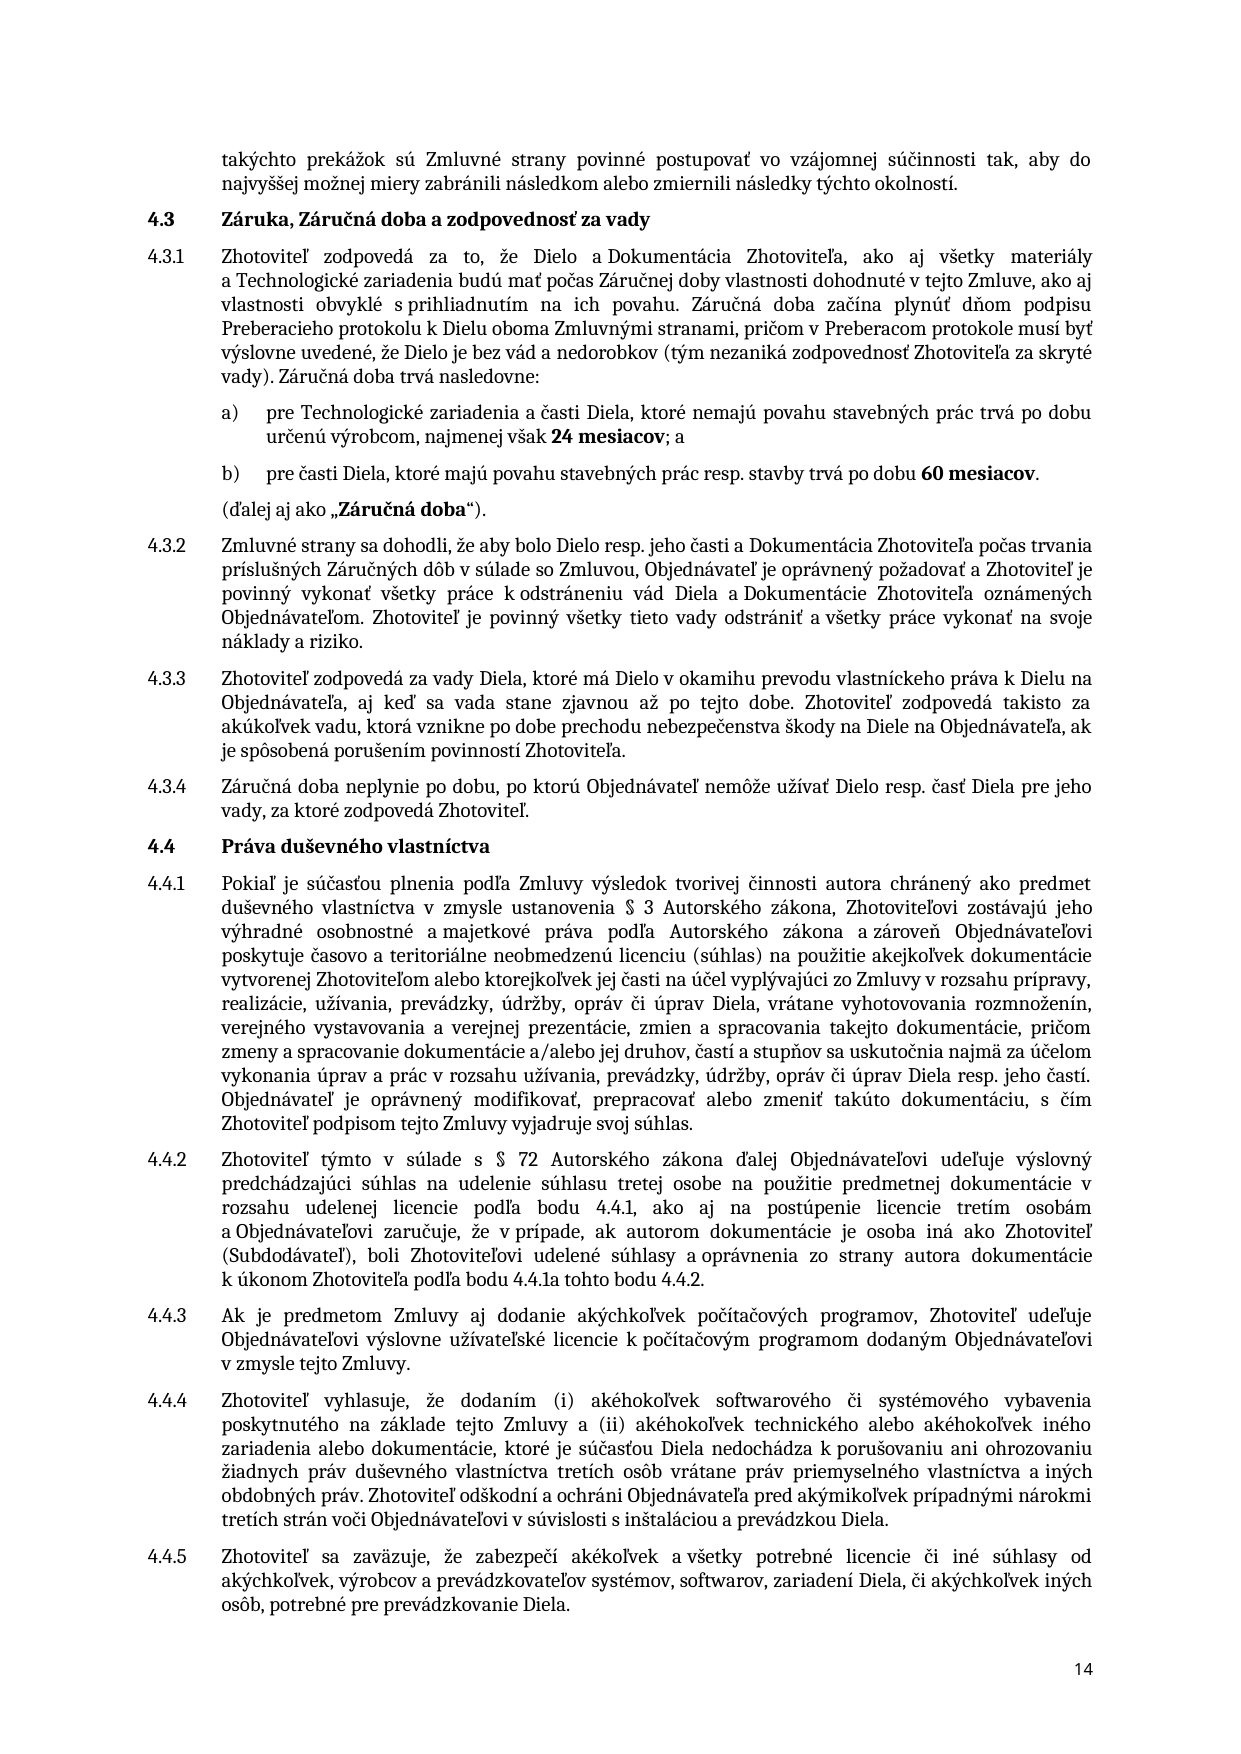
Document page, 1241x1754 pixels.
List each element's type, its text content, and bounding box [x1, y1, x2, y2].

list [148, 148, 1093, 196]
list Ak je predmetom Zmluvy aj dodanie akýchkoľvek počítačových programov, Zhotoviteľ udeľuje Objednávateľovi výslovne užívateľské licencie k počítačovým programom dodaným Objednávateľovi v zmysle tejto Zmluvy. [148, 1304, 1093, 1376]
list Zhotoviteľ týmto v súlade s § 72 Autorského zákona ďalej Objednávateľovi udeľuje výslovný predchádzajúci súhlas na udelenie súhlasu tretej osobe na použitie predmetnej dokumentácie v rozsahu udelenej licencie podľa bodu 4.4.1, ako aj na postúpenie licencie tretím osobám a Objednávateľovi zaručuje, že v prípade, ak autorom dokumentácie je osoba iná ako Zhotoviteľ (Subdodávateľ), boli Zhotoviteľovi udelené súhlasy a oprávnenia zo strany autora dokumentácie k úkonom Zhotoviteľa podľa bodu 4.4.1a tohto bodu 4.4.2. [148, 1148, 1093, 1291]
list Zhotoviteľ zodpovedá za vady Diela, ktoré má Dielo v okamihu prevodu vlastníckeho práva k Dielu na Objednávateľa, aj keď sa vada stane zjavnou až po tejto dobe. Zhotoviteľ zodpovedá takisto za akúkoľvek vadu, ktorá vznikne po dobe prechodu nebezpečenstva škody na Diele na Objednávateľa, ak je spôsobená porušením povinností Zhotoviteľa. [148, 666, 1093, 762]
list Záručná doba neplynie po dobu, po ktorú Objednávateľ nemôže užívať Dielo resp. časť Diela pre jeho vady, za ktoré zodpovedá Zhotoviteľ. [148, 775, 1093, 823]
list Zhotoviteľ vyhlasuje, že dodaním (i) akéhokoľvek softwarového či systémového vybavenia poskytnutého na základe tejto Zmluvy a (ii) akéhokoľvek technického alebo akéhokoľvek iného zariadenia alebo dokumentácie, ktoré je súčasťou Diela nedochádza k porušovaniu ani ohrozovaniu žiadnych práv duševného vlastníctva tretích osôb vrátane práv priemyselného vlastníctva a iných obdobných práv. Zhotoviteľ odškodní a ochráni Objednávateľa pred akýmikoľvek prípadnými nárokmi tretích strán voči Objednávateľovi v súvislosti s inštaláciou a prevádzkou Diela. [148, 1388, 1093, 1532]
list pre časti Diela, ktoré majú povahu stavebných prác resp. stavby trvá po dobu 60 mesiacov. [221, 461, 1093, 485]
list Zhotoviteľ sa zaväzuje, že zabezpečí akékoľvek a všetky potrebné licencie či iné súhlasy od akýchkoľvek, výrobcov a prevádzkovateľov systémov, softwarov, zariadení Diela, či akýchkoľvek iných osôb, potrebné pre prevádzkovanie Diela. [148, 1544, 1093, 1616]
list pre Technologické zariadenia a časti Diela, ktoré nemajú povahu stavebných prác trvá po dobu určenú výrobcom, najmenej však 24 mesiacov; a [221, 401, 1093, 449]
list Zmluvné strany sa dohodli, že aby bolo Dielo resp. jeho časti a Dokumentácia Zhotoviteľa počas trvania príslušných Záručných dôb v súlade so Zmluvou, Objednávateľ je oprávnený požadovať a Zhotoviteľ je povinný vykonať všetky práce k odstráneniu vád Diela a Dokumentácie Zhotoviteľa oznámených Objednávateľom. Zhotoviteľ je povinný všetky tieto vady odstrániť a všetky práce vykonať na svoje náklady a riziko. [148, 534, 1093, 654]
list Záruka, Záručná doba a zodpovednosť za vady [148, 208, 1093, 232]
list Práva duševného vlastníctva [148, 835, 1093, 859]
list Pokiaľ je súčasťou plnenia podľa Zmluvy výsledok tvorivej činnosti autora chránený ako predmet duševného vlastníctva v zmysle ustanovenia § 3 Autorského zákona, Zhotoviteľovi zostávajú jeho výhradné osobnostné a majetkové práva podľa Autorského zákona a zároveň Objednávateľovi poskytuje časovo a teritoriálne neobmedzenú licenciu (súhlas) na použitie akejkoľvek dokumentácie vytvorenej Zhotoviteľom alebo ktorejkoľvek jej časti na účel vyplývajúci zo Zmluvy v rozsahu prípravy, realizácie, užívania, prevádzky, údržby, opráv či úprav Diela, vrátane vyhotovovania rozmnoženín, verejného vystavovania a verejnej prezentácie, zmien a spracovania takejto dokumentácie, pričom zmeny a spracovanie dokumentácie a/alebo jej druhov, častí a stupňov sa uskutočnia najmä za účelom vykonania úprav a prác v rozsahu užívania, prevádzky, údržby, opráv či úprav Diela resp. jeho častí. Objednávateľ je oprávnený modifikovať, prepracovať alebo zmeniť takúto dokumentáciu, s čím Zhotoviteľ podpisom tejto Zmluvy vyjadruje svoj súhlas. [148, 872, 1093, 1135]
text (ďalej aj ako „Záručná doba“). [221, 498, 1093, 522]
list Zhotoviteľ zodpovedá za to, že Dielo a Dokumentácia Zhotoviteľa, ako aj všetky materiály a Technologické zariadenia budú mať počas Záručnej doby vlastnosti dohodnuté v tejto Zmluve, ako aj vlastnosti obvyklé s prihliadnutím na ich povahu. Záručná doba začína plynúť dňom podpisu Preberacieho protokolu k Dielu oboma Zmluvnými stranami, pričom v Preberacom protokole musí byť výslovne uvedené, že Dielo je bez vád a nedorobkov (tým nezaniká zodpovednosť Zhotoviteľa za skryté vady). Záručná doba trvá nasledovne: [148, 244, 1093, 388]
